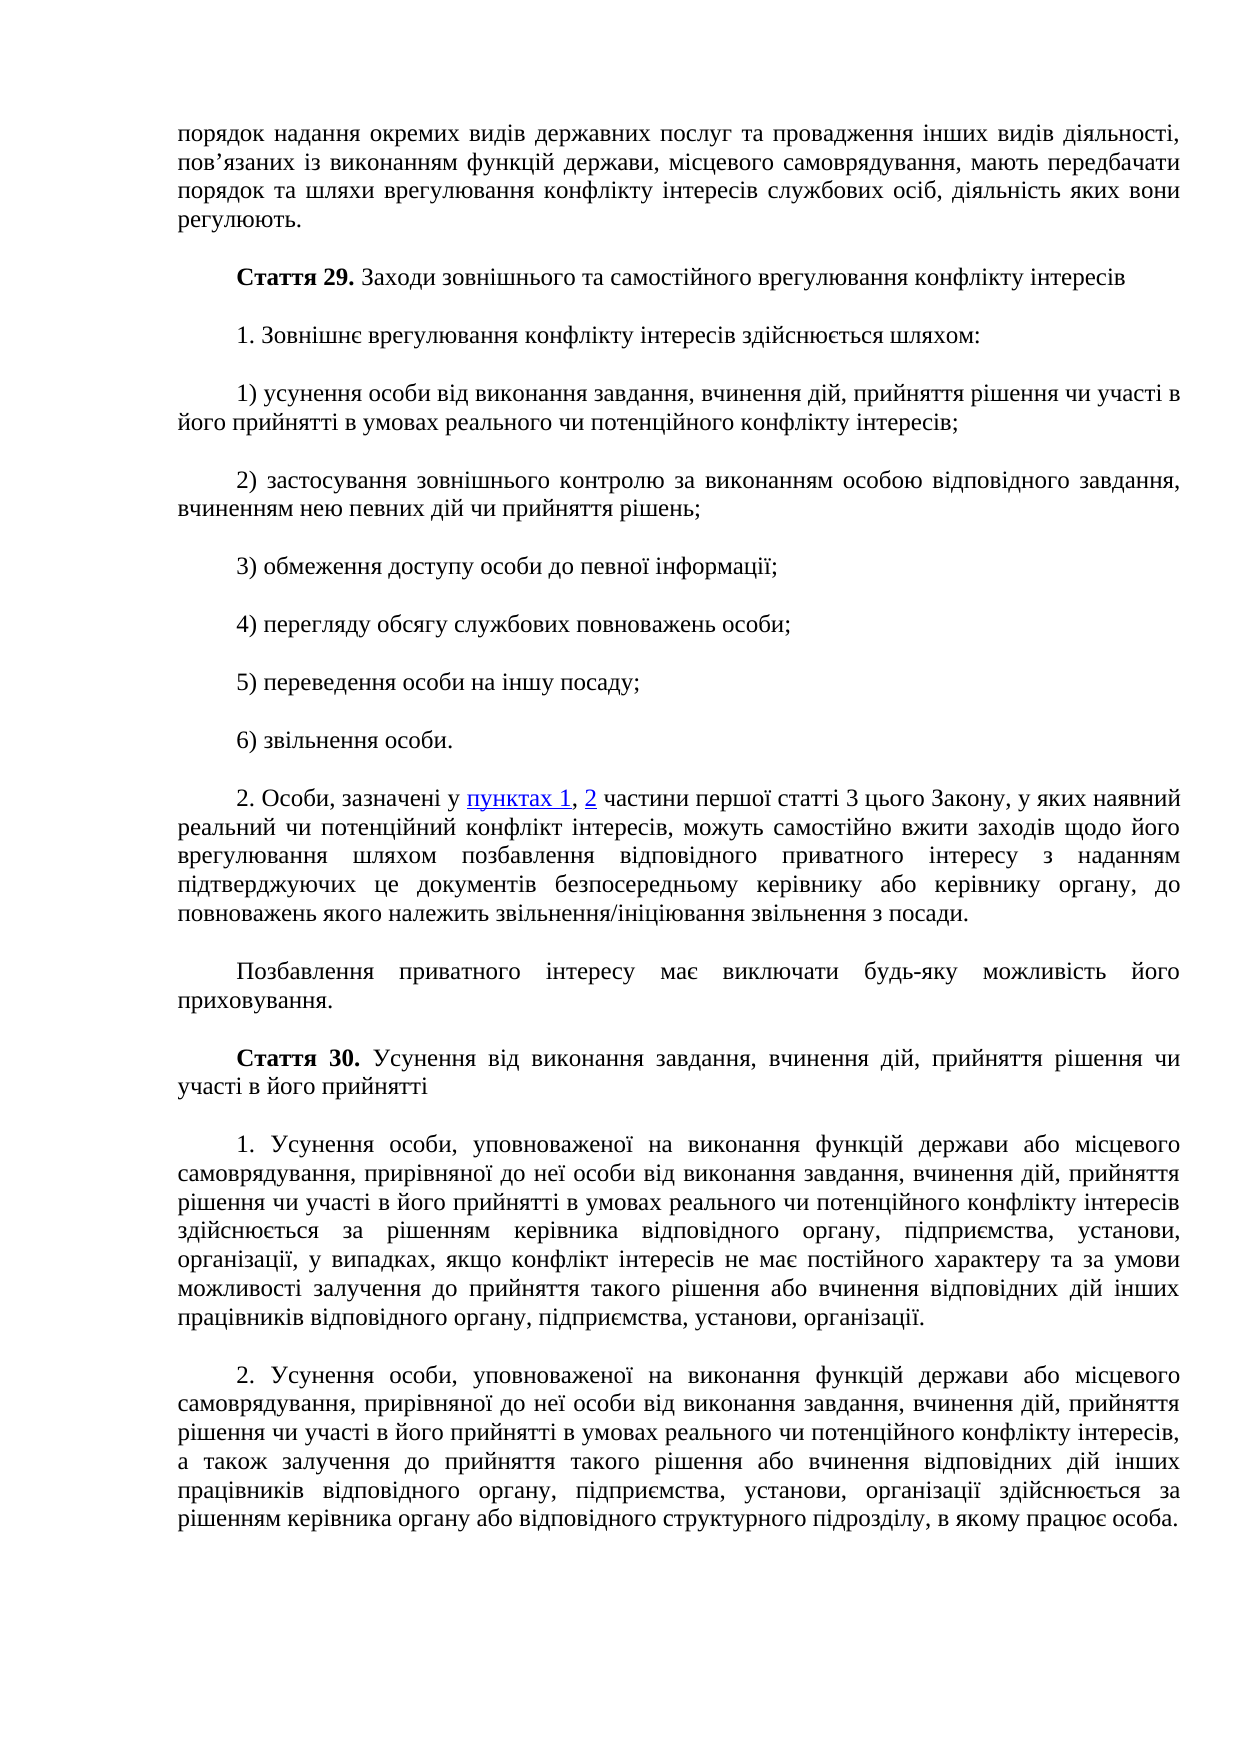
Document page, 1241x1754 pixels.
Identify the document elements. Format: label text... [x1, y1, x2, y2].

text 1. Зовнішнє врегулювання конфлікту інтересів здійснюється шляхом: [177, 320, 1181, 349]
text 1) усунення особи від виконання завдання, вчинення дій, прийняття рішення чи участі в його прийнятті в умовах реального чи потенційного конфлікту інтересів; [177, 378, 1181, 436]
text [177, 118, 1181, 233]
text Стаття 29. Заходи зовнішнього та самостійного врегулювання конфлікту інтересів [177, 262, 1181, 291]
text 3) обмеження доступу особи до певної інформації; [177, 551, 1181, 580]
text 6) звільнення особи. [177, 725, 1181, 754]
text 2) застосування зовнішнього контролю за виконанням особою відповідного завдання, вчиненням нею певних дій чи прийняття рішень; [177, 465, 1181, 522]
text 2. Особи, зазначені у пунктах 1, 2 частини першої статті 3 цього Закону, у яких наявний реальний чи потенційний конфлікт інтересів, можуть самостійно вжити заходів щодо його врегулювання шляхом позбавлення відповідного приватного інтересу з наданням підтверджуючих це документів безпосередньому керівнику або керівнику органу, до повноважень якого належить звільнення/ініціювання звільнення з посади. [177, 783, 1181, 927]
text 4) перегляду обсягу службових повноважень особи; [177, 609, 1181, 638]
text Стаття 30. Усунення від виконання завдання, вчинення дій, прийняття рішення чи участі в його прийнятті [177, 1043, 1181, 1100]
text 2. Усунення особи, уповноваженої на виконання функцій держави або місцевого самоврядування, прирівняної до неї особи від виконання завдання, вчинення дій, прийняття рішення чи участі в його прийнятті в умовах реального чи потенційного конфлікту інтересів, а також залучення до прийняття такого рішення або вчинення відповідних дій інших працівників відповідного органу, підприємства, установи, організації здійснюється за рішенням керівника органу або відповідного структурного підрозділу, в якому працює особа. [177, 1360, 1181, 1532]
text 5) переведення особи на іншу посаду; [177, 667, 1181, 696]
text Позбавлення приватного інтересу має виключати будь-яку можливість його приховування. [177, 956, 1181, 1013]
text 1. Усунення особи, уповноваженої на виконання функцій держави або місцевого самоврядування, прирівняної до неї особи від виконання завдання, вчинення дій, прийняття рішення чи участі в його прийнятті в умовах реального чи потенційного конфлікту інтересів здійснюється за рішенням керівника відповідного органу, підприємства, установи, організації, у випадках, якщо конфлікт інтересів не має постійного характеру та за умови можливості залучення до прийняття такого рішення або вчинення відповідних дій інших працівників відповідного органу, підприємства, установи, організації. [177, 1129, 1181, 1331]
